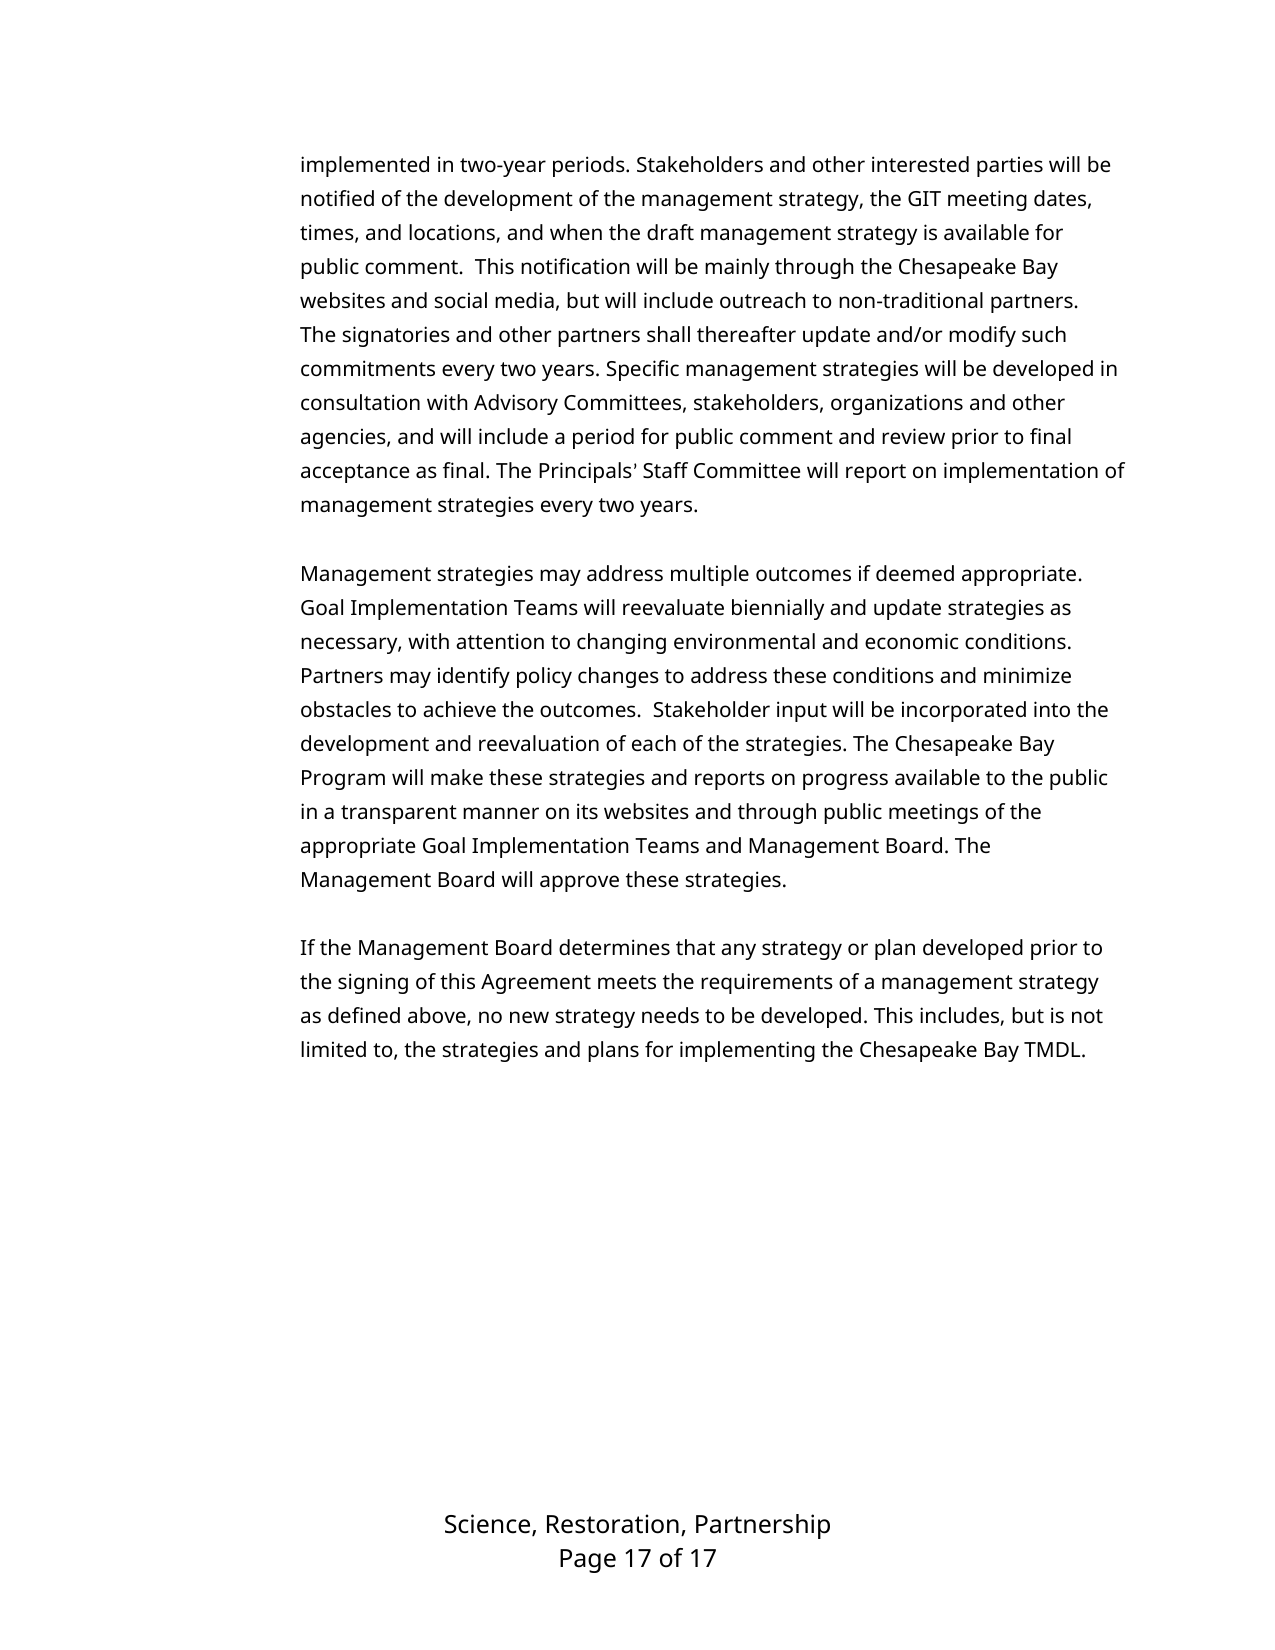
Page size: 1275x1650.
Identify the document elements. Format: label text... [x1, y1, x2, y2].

text Management strategies may address multiple outcomes if deemed appropriate. Goal Implementation Teams will reevaluate biennially and update strategies as necessary, with attention to changing environmental and economic conditions. Partners may identify policy changes to address these conditions and minimize obstacles to achieve the outcomes. Stakeholder input will be incorporated into the development and reevaluation of each of the strategies. The Chesapeake Bay Program will make these strategies and reports on progress available to the public in a transparent manner on its websites and through public meetings of the appropriate Goal Implementation Teams and Management Board. The Management Board will approve these strategies. [300, 559, 1125, 894]
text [300, 150, 1125, 519]
text If the Management Board determines that any strategy or plan developed prior to the signing of this Agreement meets the requirements of a management strategy as defined above, no new strategy needs to be developed. This includes, but is not limited to, the strategies and plans for implementing the Chesapeake Bay TMDL. [300, 933, 1125, 1064]
